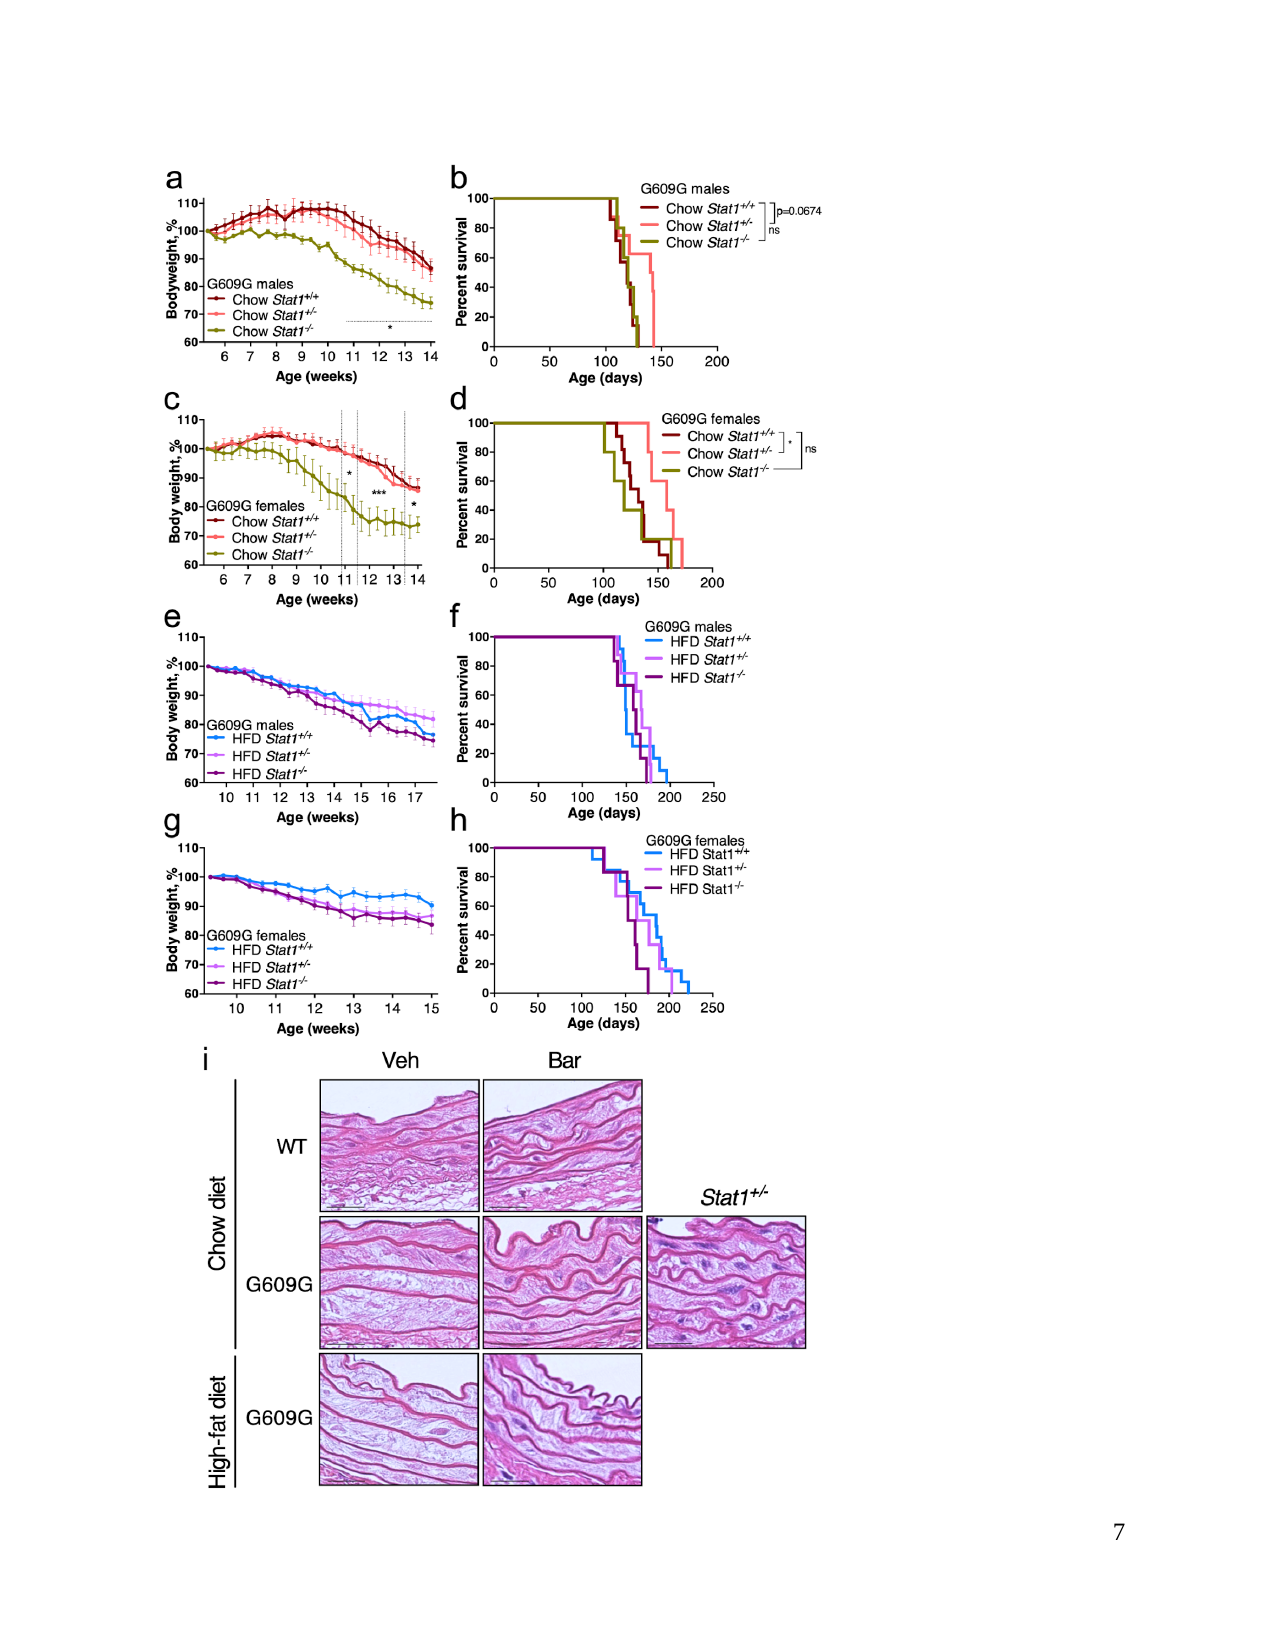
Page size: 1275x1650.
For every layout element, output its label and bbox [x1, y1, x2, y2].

picture [150, 150, 834, 1500]
